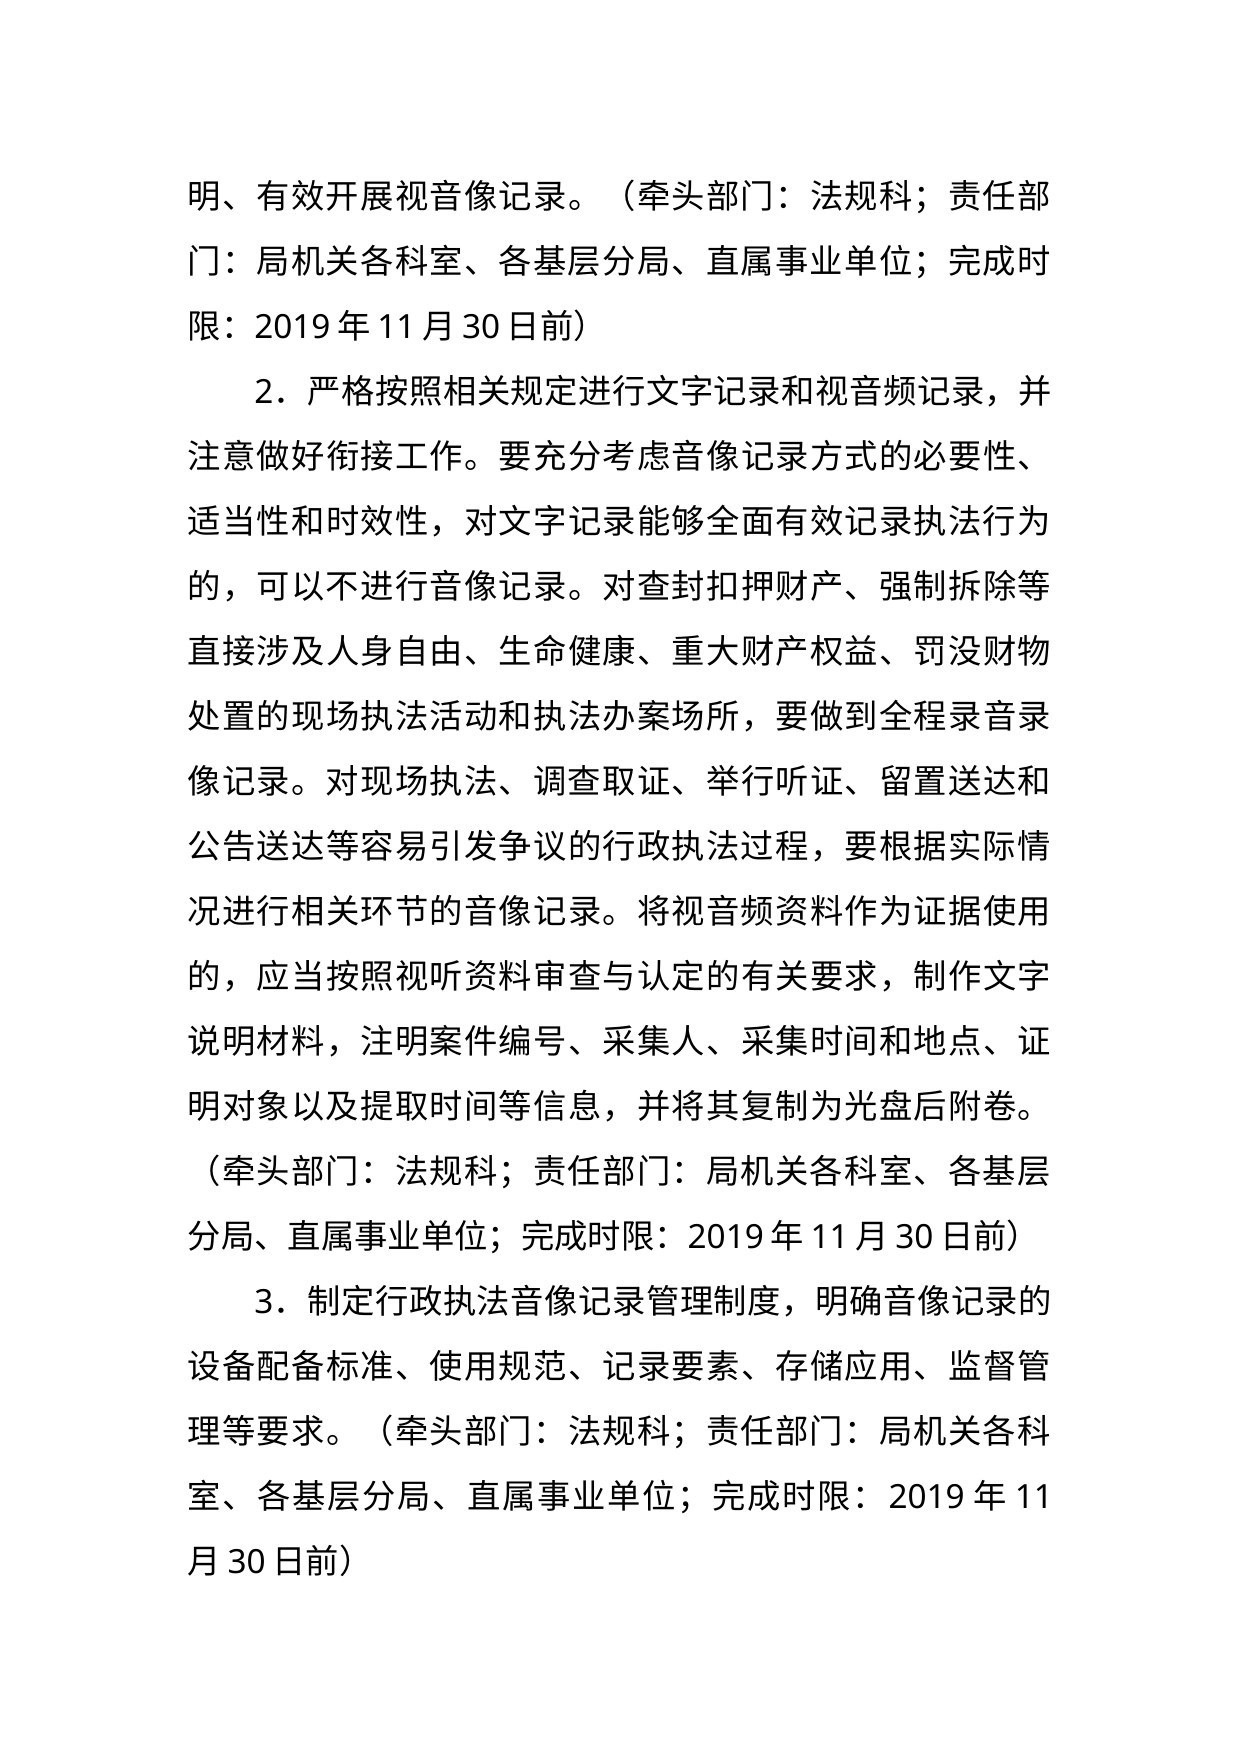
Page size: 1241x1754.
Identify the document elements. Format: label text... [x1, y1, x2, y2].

text 3．制定行政执法音像记录管理制度，明确音像记录的设备配备标准、使用规范、记录要素、存储应用、监督管理等要求。（牵头部门：法规科；责任部门：局机关各科室、各基层分局、直属事业单位；完成时限：2019年11月30日前） [187, 1267, 1053, 1592]
text 2．严格按照相关规定进行文字记录和视音频记录，并注意做好衔接工作。要充分考虑音像记录方式的必要性、适当性和时效性，对文字记录能够全面有效记录执法行为的，可以不进行音像记录。对查封扣押财产、强制拆除等直接涉及人身自由、生命健康、重大财产权益、罚没财物处置的现场执法活动和执法办案场所，要做到全程录音录像记录。对现场执法、调查取证、举行听证、留置送达和公告送达等容易引发争议的行政执法过程，要根据实际情况进行相关环节的音像记录。将视音频资料作为证据使用的，应当按照视听资料审查与认定的有关要求，制作文字说明材料，注明案件编号、采集人、采集时间和地点、证明对象以及提取时间等信息，并将其复制为光盘后附卷。（牵头部门：法规科；责任部门：局机关各科室、各基层分局、直属事业单位；完成时限：2019年11月30日前） [187, 357, 1053, 1267]
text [187, 162, 1053, 357]
